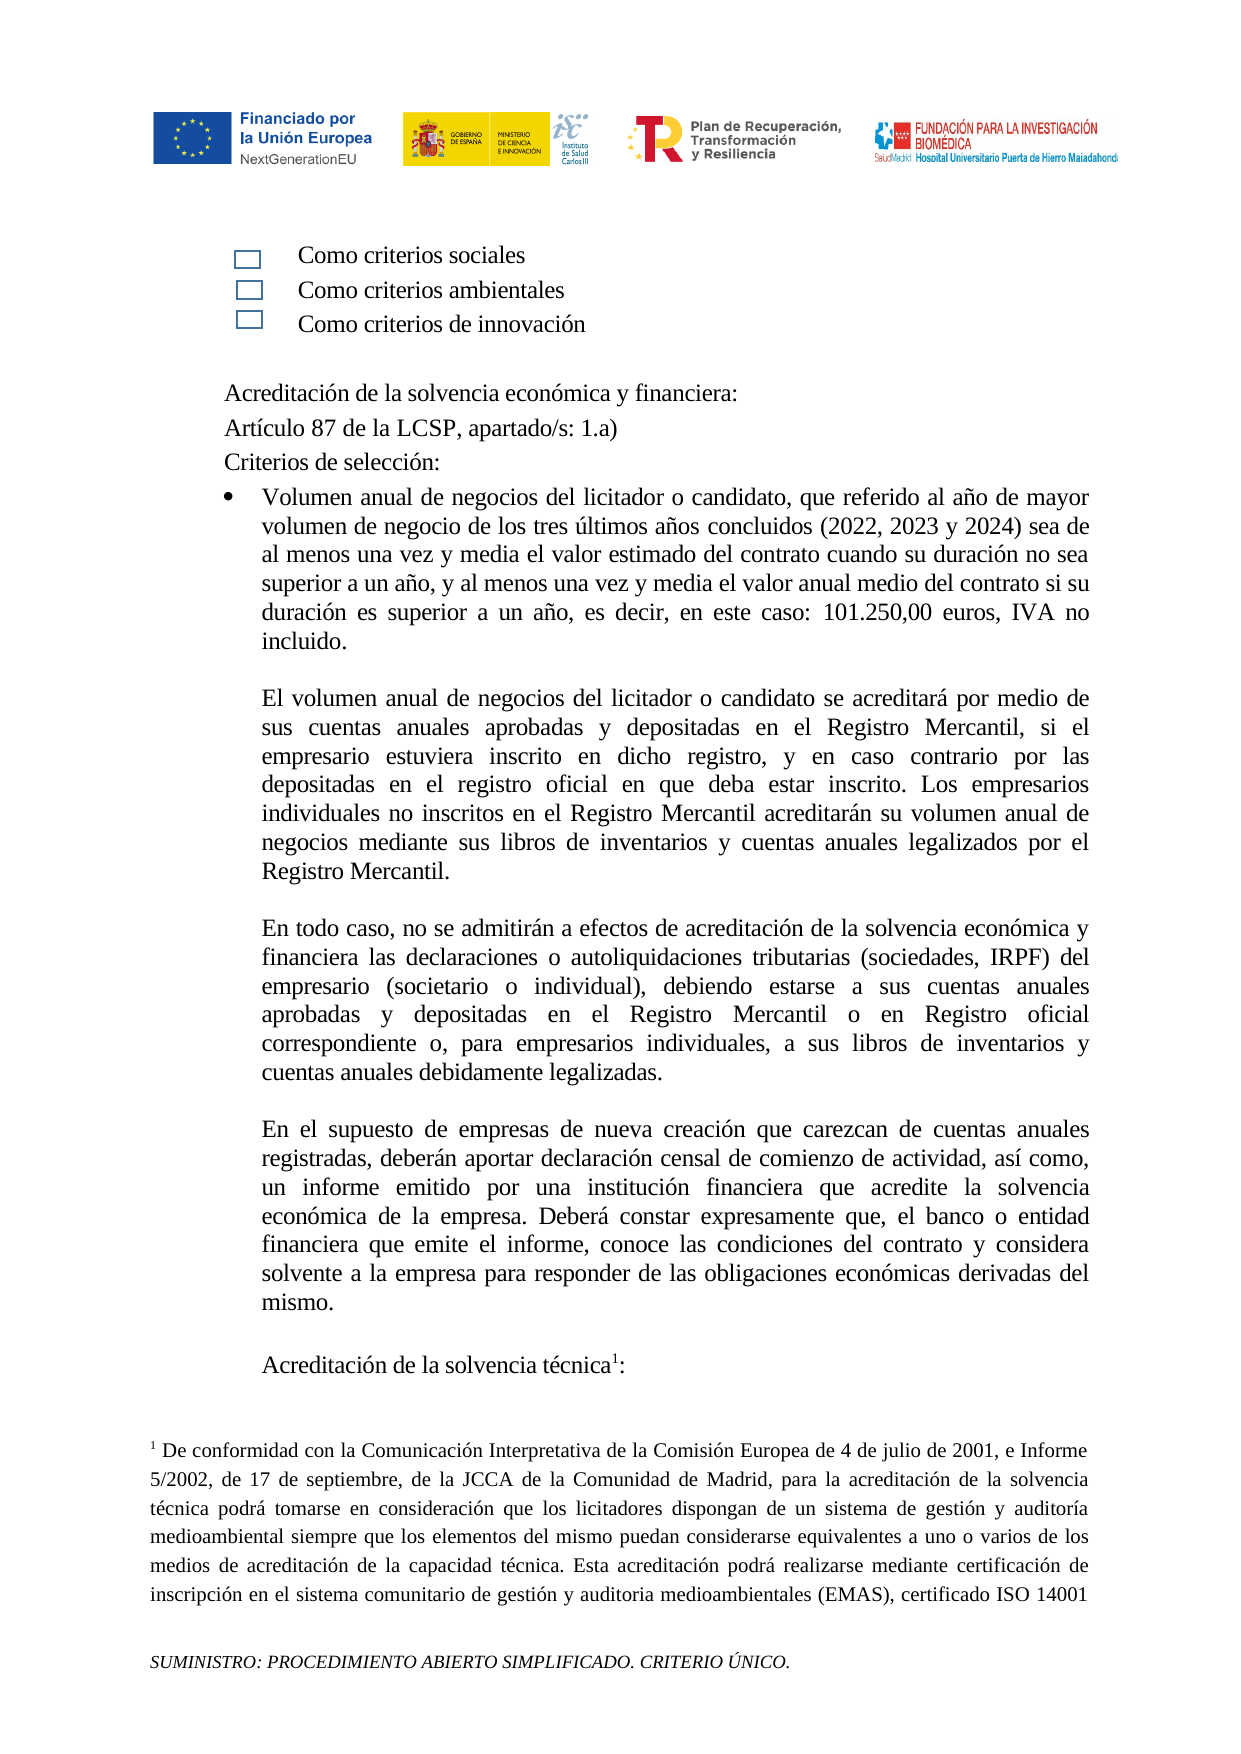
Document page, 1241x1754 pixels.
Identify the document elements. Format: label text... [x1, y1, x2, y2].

text Criterios de selección: [150, 447, 1090, 476]
picture [403, 112, 593, 166]
text Como criterios de innovación [224, 309, 1090, 338]
text Como criterios ambientales [224, 275, 1090, 304]
picture [626, 109, 843, 166]
text En el supuesto de empresas de nueva creación que carezcan de cuentas anuales registradas, deberán aportar declaración censal de comienzo de actividad, así como, un informe emitido por una institución financiera que acredite la solvencia económica de la empresa. Deberá constar expresamente que, el banco o entidad financiera que emite el informe, conoce las condiciones del contrato y considera solvente a la empresa para responder de las obligaciones económicas derivadas del mismo. [261, 1114, 1090, 1316]
picture [873, 117, 1118, 162]
text El volumen anual de negocios del licitador o candidato se acreditará por medio de sus cuentas anuales aprobadas y depositadas en el Registro Mercantil, si el empresario estuviera inscrito en dicho registro, y en caso contrario por las depositadas en el registro oficial en que deba estar inscrito. Los empresarios individuales no inscritos en el Registro Mercantil acreditarán su volumen anual de negocios mediante sus libros de inventarios y cuentas anuales legalizados por el Registro Mercantil. [261, 683, 1090, 884]
text Artículo 87 de la LCSP, apartado/s: 1.a) [150, 413, 1090, 442]
text Como criterios sociales [224, 241, 1090, 269]
text En todo caso, no se admitirán a efectos de acreditación de la solvencia económica y financiera las declaraciones o autoliquidaciones tributarias (sociedades, IRPF) del empresario (societario o individual), debiendo estarse a sus cuentas anuales aprobadas y depositadas en el Registro Mercantil o en Registro oficial correspondiente o, para empresarios individuales, a sus libros de inventarios y cuentas anuales debidamente legalizadas. [261, 913, 1090, 1086]
list Volumen anual de negocios del licitador o candidato, que referido al año de mayor volumen de negocio de los tres últimos años concluidos (2022, 2023 y 2024) sea de al menos una vez y media el valor estimado del contrato cuando su duración no sea superior a un año, y al menos una vez y media el valor anual medio del contrato si su duración es superior a un año, es decir, en este caso: 101.250,00 euros, IVA no incluido. [224, 482, 1090, 654]
text Acreditación de la solvencia económica y financiera: [150, 378, 1090, 407]
text Acreditación de la solvencia técnica: [261, 1350, 1090, 1379]
picture [150, 109, 374, 166]
